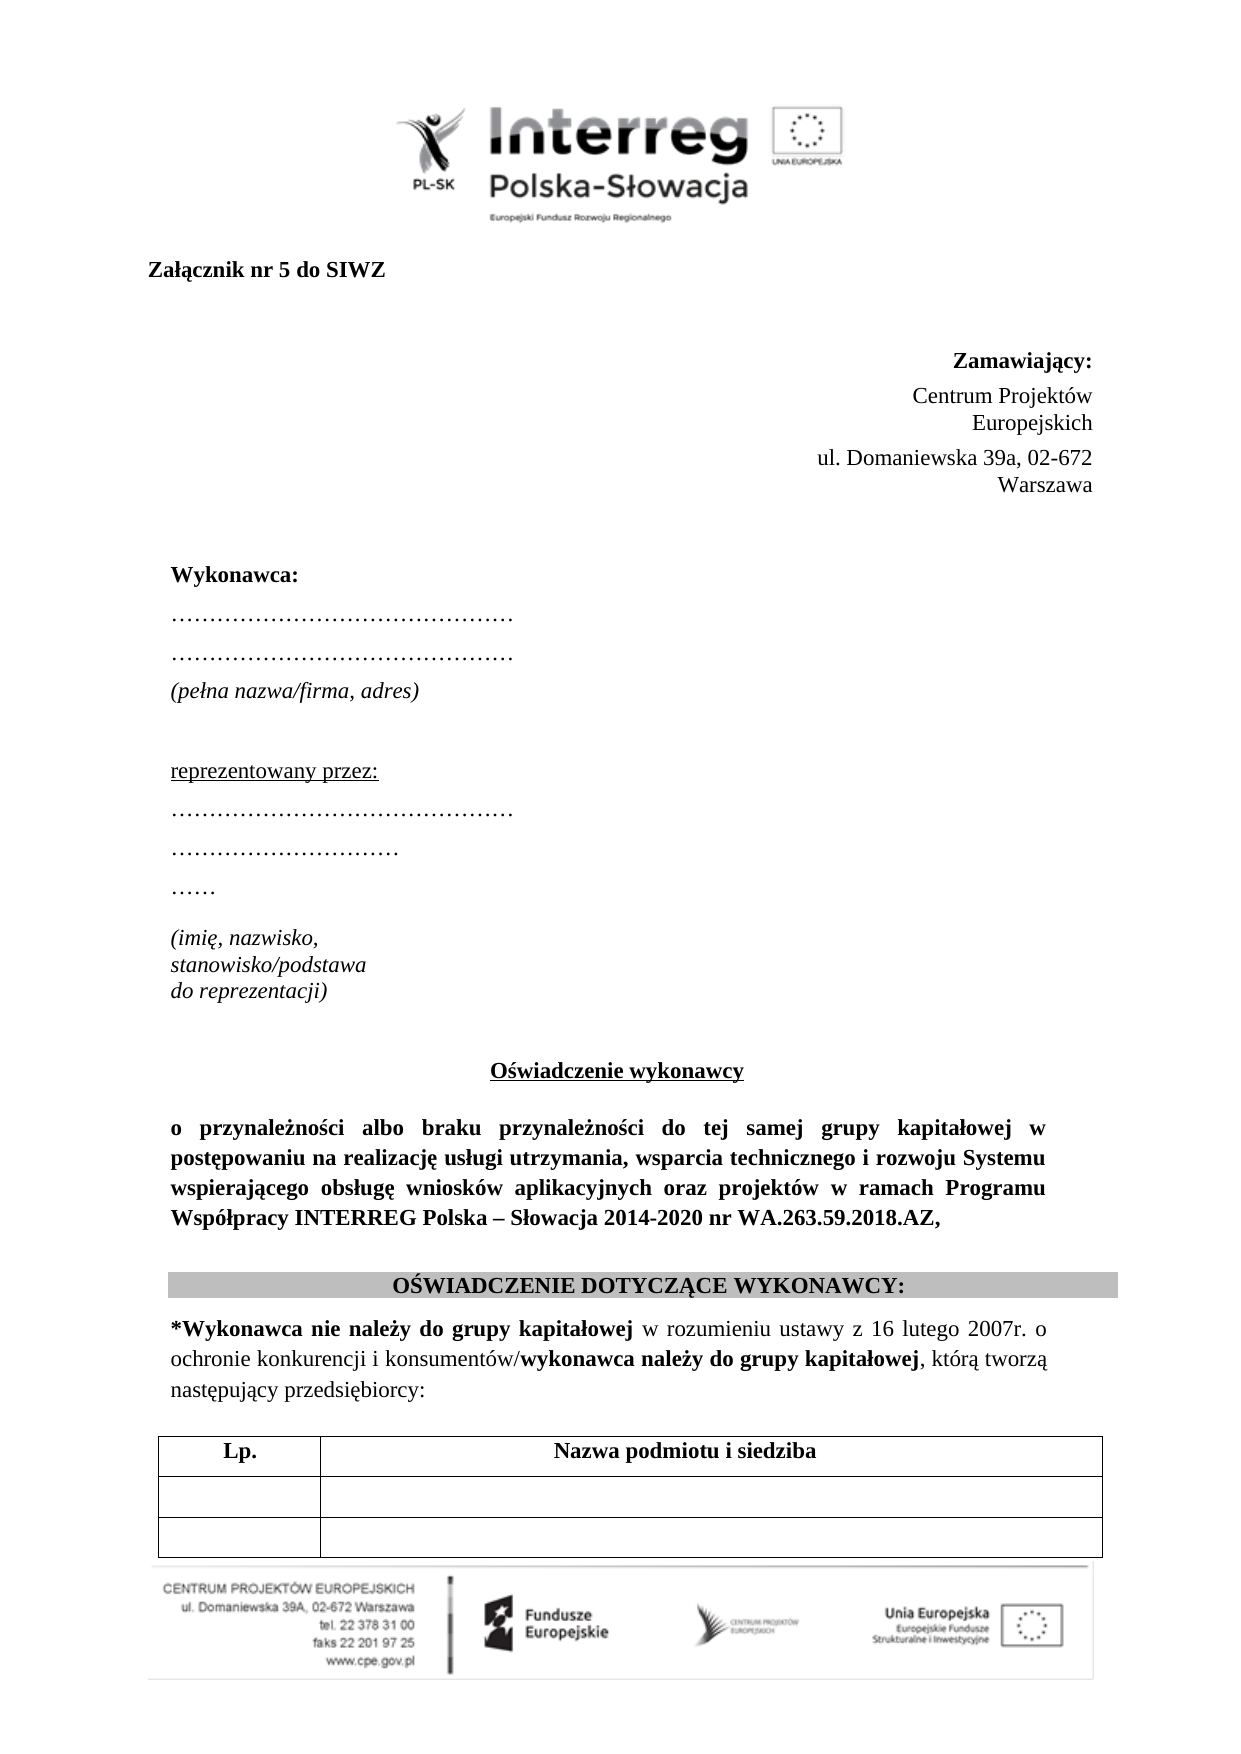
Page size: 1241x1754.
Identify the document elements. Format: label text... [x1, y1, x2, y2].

text ……………………………………… [170, 795, 1093, 822]
table_cell [321, 1477, 1102, 1517]
text Centrum Projektów Europejskich [791, 382, 1093, 435]
picture [147, 1561, 1095, 1681]
table_cell [321, 1518, 1102, 1557]
table_header Lp. [159, 1437, 320, 1476]
text reprezentowany przez: [170, 757, 1093, 783]
table_cell [159, 1518, 320, 1557]
text ……………………………………… [170, 639, 1093, 666]
text ……………………………… [170, 834, 416, 899]
text (pełna nazwa/firma, adres) [170, 678, 1093, 704]
text (imię, nazwisko, stanowisko/podstawa [170, 924, 416, 977]
text do reprezentacji) [170, 978, 1093, 1004]
text o przynależności albo braku przynależności do tej samej grupy kapitałowej w postępowaniu na realizację usługi utrzymania, wsparcia technicznego i rozwoju Systemu wspierającego obsługę wniosków aplikacyjnych oraz projektów w ramach Programu Współpracy INTERREG Polska – Słowacja 2014-2020 nr WA.263.59.2018.AZ, [170, 1114, 1047, 1231]
picture [362, 73, 878, 257]
text ul. Domaniewska 39a, 02-672 Warszawa [791, 444, 1093, 497]
text Wykonawca: [170, 561, 1093, 587]
text *Wykonawca nie należy do grupy kapitałowej w rozumieniu ustawy z 16 lutego 2007r. o ochronie konkurencji i konsumentów/wykonawca należy do grupy kapitałowej, którą tworzą następujący przedsiębiorcy: [170, 1315, 1047, 1402]
table_cell [159, 1477, 320, 1517]
text Załącznik nr 5 do SIWZ [148, 257, 1093, 283]
text Oświadczenie wykonawcy [490, 1057, 1093, 1083]
table_header Nazwa podmiotu i siedziba [321, 1437, 1102, 1476]
text ……………………………………… [170, 601, 1093, 627]
text Zamawiający: [791, 347, 1093, 373]
